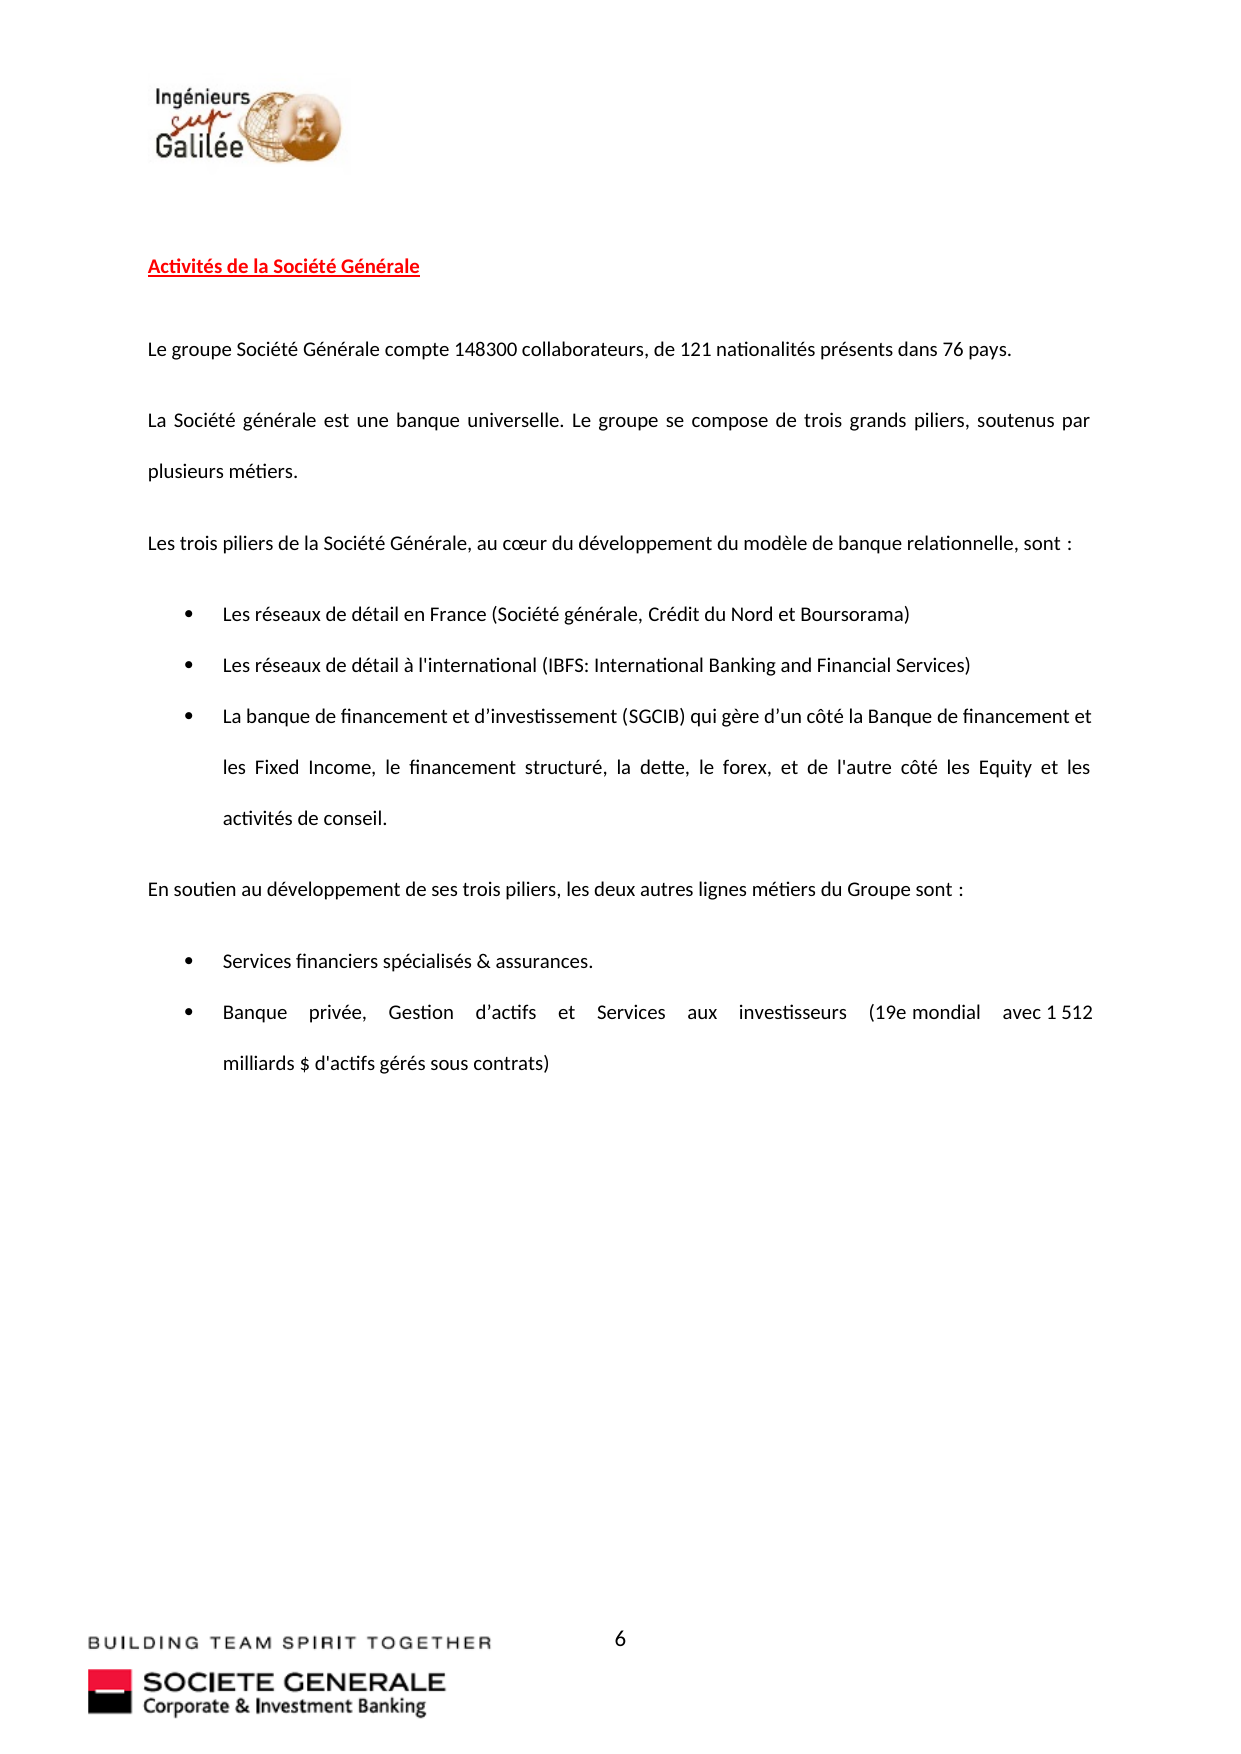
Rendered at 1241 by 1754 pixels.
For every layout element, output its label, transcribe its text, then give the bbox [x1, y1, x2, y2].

list Services financiers spécialisés & assurances. [185, 948, 1093, 974]
list Banque privée, Gestion d’actifs et Services aux investisseurs (19e mondial avec 1 512 milliards $ d'actifs gérés sous contrats) [185, 999, 1093, 1075]
list Les réseaux de détail en France (Société générale, Crédit du Nord et Boursorama) [185, 602, 1093, 627]
text En soutien au développement de ses trois piliers, les deux autres lignes métiers du Groupe sont : [148, 877, 1093, 902]
text Le groupe Société Générale compte 148300 collaborateurs, de 121 nationalités présents dans 76 pays. [148, 336, 1093, 361]
list Les réseaux de détail à l'international (IBFS: International Banking and Financial Services) [185, 652, 1093, 678]
text La Société générale est une banque universelle. Le groupe se compose de trois grands piliers, soutenus par plusieurs métiers. [148, 407, 1093, 484]
picture [147, 73, 352, 176]
picture [83, 1630, 497, 1721]
list La banque de financement et d’investissement (SGCIB) qui gère d’un côté la Banque de financement et les Fixed Income, le financement structuré, la dette, le forex, et de l'autre côté les Equity et les activités de conseil. [185, 703, 1093, 830]
text Les trois piliers de la Société Générale, au cœur du développement du modèle de banque relationnelle, sont : [148, 530, 1093, 555]
subtitle Activités de la Société Générale [148, 254, 1093, 279]
